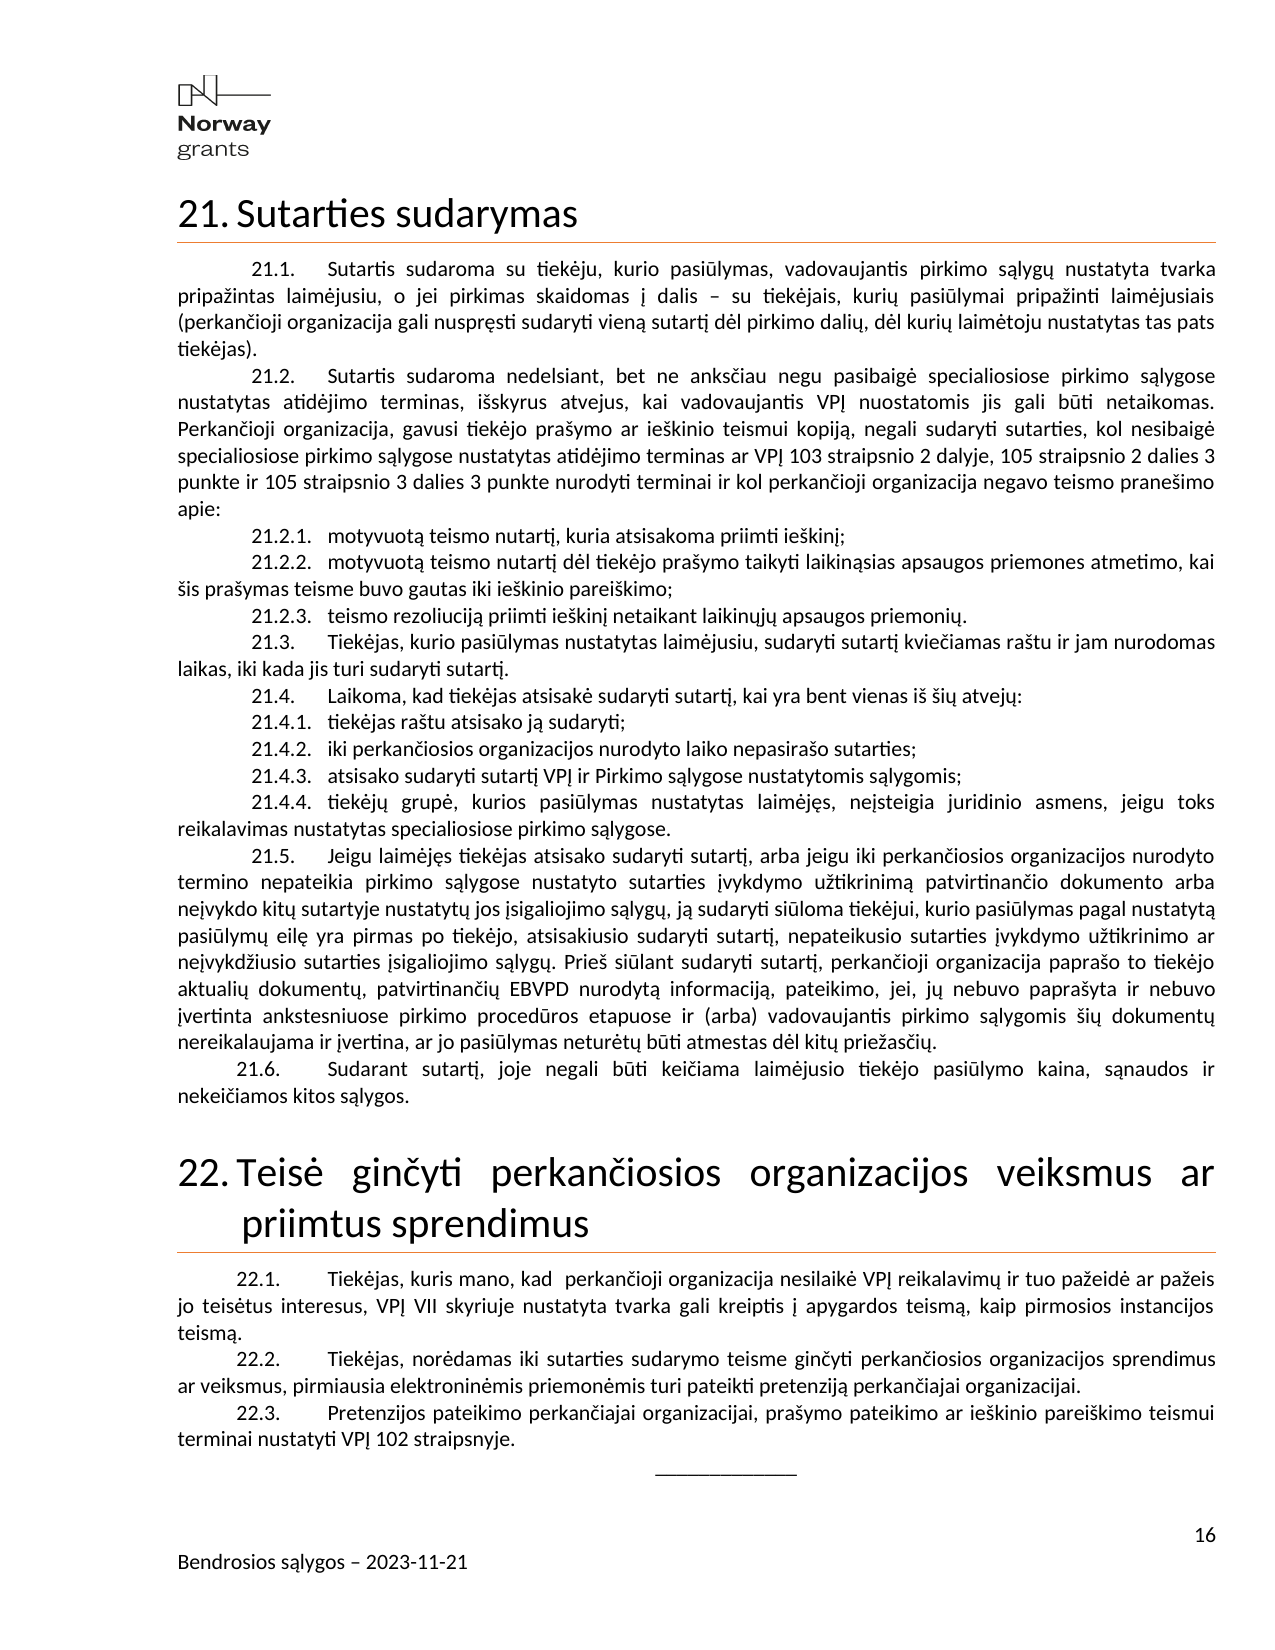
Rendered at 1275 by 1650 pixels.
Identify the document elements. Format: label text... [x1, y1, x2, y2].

list motyvuotą teismo nutartį, kuria atsisakoma priimti ieškinį; [251, 522, 1216, 548]
list Sutartis sudaroma su tiekėju, kurio pasiūlymas, vadovaujantis pirkimo sąlygų nustatyta tvarka pripažintas laimėjusiu, o jei pirkimas skaidomas į dalis – su tiekėjais, kurių pasiūlymai pripažinti laimėjusiais (perkančioji organizacija gali nuspręsti sudaryti vieną sutartį dėl pirkimo dalių, dėl kurių laimėtoju nustatytas tas pats tiekėjas). [177, 255, 1216, 362]
subtitle Sutarties sudarymas [177, 187, 1216, 242]
list Jeigu laimėjęs tiekėjas atsisako sudaryti sutartį, arba jeigu iki perkančiosios organizacijos nurodyto termino nepateikia pirkimo sąlygose nustatyto sutarties įvykdymo užtikrinimą patvirtinančio dokumento arba neįvykdo kitų sutartyje nustatytų jos įsigaliojimo sąlygų, ją sudaryti siūloma tiekėjui, kurio pasiūlymas pagal nustatytą pasiūlymų eilę yra pirmas po tiekėjo, atsisakiusio sudaryti sutartį, nepateikusio sutarties įvykdymo užtikrinimo ar neįvykdžiusio sutarties įsigaliojimo sąlygų. Prieš siūlant sudaryti sutartį, perkančioji organizacija paprašo to tiekėjo aktualių dokumentų, patvirtinančių EBVPD nurodytą informaciją, pateikimo, jei, jų nebuvo paprašyta ir nebuvo įvertinta ankstesniuose pirkimo procedūros etapuose ir (arba) vadovaujantis pirkimo sąlygomis šių dokumentų nereikalaujama ir įvertina, ar jo pasiūlymas neturėtų būti atmestas dėl kitų priežasčių. [177, 842, 1216, 1055]
list tiekėjų grupė, kurios pasiūlymas nustatytas laimėjęs, neįsteigia juridinio asmens, jeigu toks reikalavimas nustatytas specialiosiose pirkimo sąlygose. [177, 788, 1216, 842]
list Tiekėjas, kuris mano, kad perkančioji organizacija nesilaikė VPĮ reikalavimų ir tuo pažeidė ar pažeis jo teisėtus interesus, VPĮ VII skyriuje nustatyta tvarka gali kreiptis į apygardos teismą, kaip pirmosios instancijos teismą. [177, 1265, 1216, 1345]
list Tiekėjas, kurio pasiūlymas nustatytas laimėjusiu, sudaryti sutartį kviečiamas raštu ir jam nurodomas laikas, iki kada jis turi sudaryti sutartį. [177, 628, 1216, 682]
picture [177, 75, 271, 160]
subtitle Teisė ginčyti perkančiosios organizacijos veiksmus ar priimtus sprendimus [177, 1146, 1216, 1252]
list Pretenzijos pateikimo perkančiajai organizacijai, prašymo pateikimo ar ieškinio pareiškimo teismui terminai nustatyti VPĮ 102 straipsnyje. [177, 1399, 1216, 1452]
list iki perkančiosios organizacijos nurodyto laiko nepasirašo sutarties; [177, 735, 1216, 762]
list Sudarant sutartį, joje negali būti keičiama laimėjusio tiekėjo pasiūlymo kaina, sąnaudos ir nekeičiamos kitos sąlygos. [177, 1055, 1216, 1108]
list tiekėjas raštu atsisako ją sudaryti; [177, 708, 1216, 735]
list Tiekėjas, norėdamas iki sutarties sudarymo teisme ginčyti perkančiosios organizacijos sprendimus ar veiksmus, pirmiausia elektroninėmis priemonėmis turi pateikti pretenziją perkančiajai organizacijai. [177, 1345, 1216, 1399]
list teismo rezoliuciją priimti ieškinį netaikant laikinųjų apsaugos priemonių. [177, 602, 1216, 628]
list Sutartis sudaroma nedelsiant, bet ne anksčiau negu pasibaigė specialiosiose pirkimo sąlygose nustatytas atidėjimo terminas, išskyrus atvejus, kai vadovaujantis VPĮ nuostatomis jis gali būti netaikomas. Perkančioji organizacija, gavusi tiekėjo prašymo ar ieškinio teismui kopiją, negali sudaryti sutarties, kol nesibaigė specialiosiose pirkimo sąlygose nustatytas atidėjimo terminas ar VPĮ 103 straipsnio 2 dalyje, 105 straipsnio 2 dalies 3 punkte ir 105 straipsnio 3 dalies 3 punkte nurodyti terminai ir kol perkančioji organizacija negavo teismo pranešimo apie: [177, 362, 1216, 522]
list motyvuotą teismo nutartį dėl tiekėjo prašymo taikyti laikinąsias apsaugos priemones atmetimo, kai šis prašymas teisme buvo gautas iki ieškinio pareiškimo; [177, 548, 1216, 602]
list _____________ [236, 1452, 1216, 1479]
list atsisako sudaryti sutartį VPĮ ir Pirkimo sąlygose nustatytomis sąlygomis; [177, 762, 1216, 788]
list Laikoma, kad tiekėjas atsisakė sudaryti sutartį, kai yra bent vienas iš šių atvejų: [177, 682, 1216, 708]
